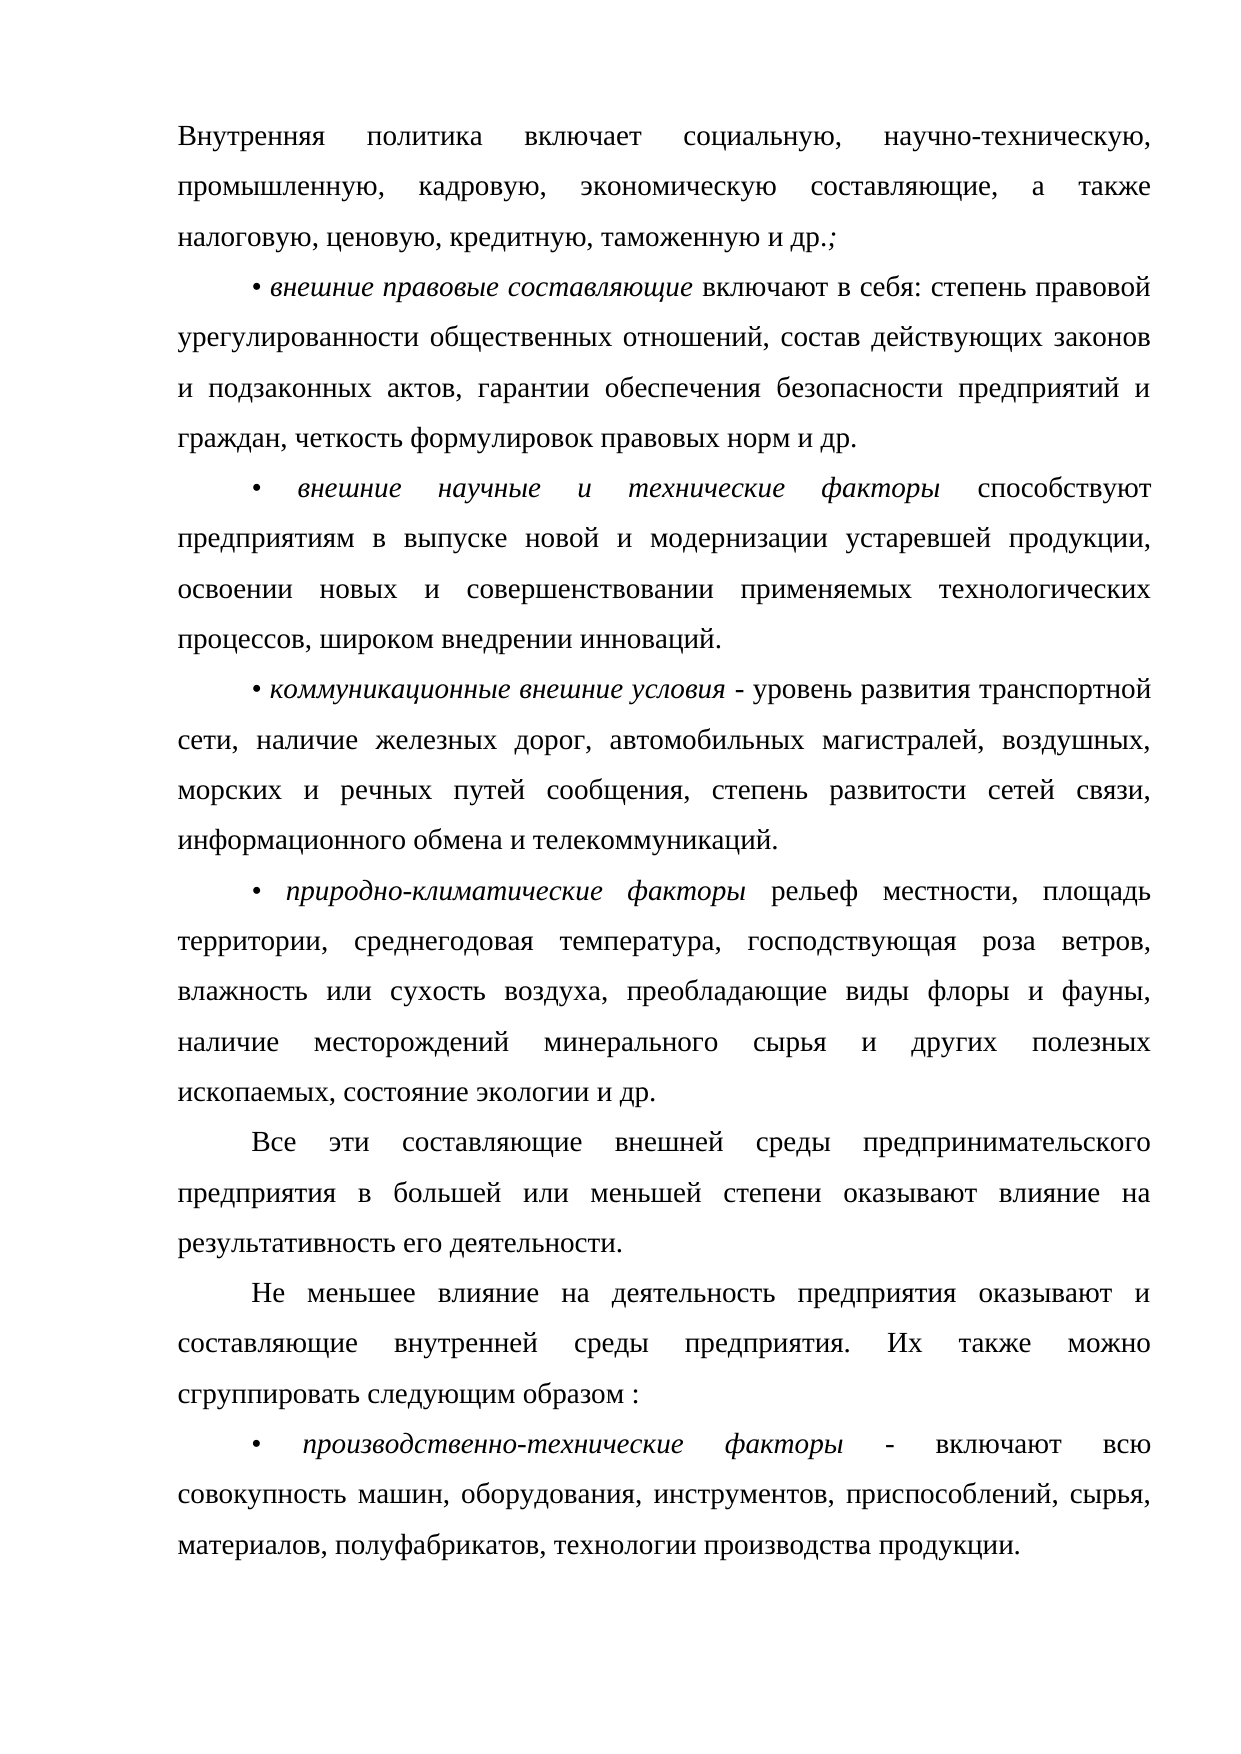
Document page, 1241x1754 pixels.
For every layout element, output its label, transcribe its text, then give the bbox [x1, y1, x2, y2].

text • внешние правовые составляющие включают в себя: степень правовой урегулированности общественных отношений, состав действующих законов и подзаконных актов, гарантии обеспечения безопасности предприятий и граждан, четкость формулировок правовых норм и др. [177, 269, 1152, 453]
text Не меньшее влияние на деятельность предприятия оказывают и составляющие внутренней среды предприятия. Их также можно сгруппировать следующим образом : [177, 1275, 1152, 1409]
text • коммуникационные внешние условия - уровень развития транспортной сети, наличие железных дорог, автомобильных магистралей, воздушных, морских и речных путей сообщения, степень развитости сетей связи, информационного обмена и телекоммуникаций. [177, 672, 1152, 856]
text • внешние научные и технические факторы способствуют предприятиям в выпуске новой и модернизации устаревшей продукции, освоении новых и совершенствовании применяемых технологических процессов, широком внедрении инноваций. [177, 470, 1152, 655]
text • производственно-технические факторы - включают всю совокупность машин, оборудования, инструментов, приспособлений, сырья, материалов, полуфабрикатов, технологии производства продукции. [177, 1426, 1152, 1560]
text Все эти составляющие внешней среды предпринимательского предприятия в большей или меньшей степени оказывают влияние на результативность его деятельности. [177, 1124, 1152, 1258]
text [177, 118, 1152, 252]
text • природно-климатические факторы рельеф местности, площадь территории, среднегодовая температура, господствующая роза ветров, влажность или сухость воздуха, преобладающие виды флоры и фауны, наличие месторождений минерального сырья и других полезных ископаемых, состояние экологии и др. [177, 873, 1152, 1108]
